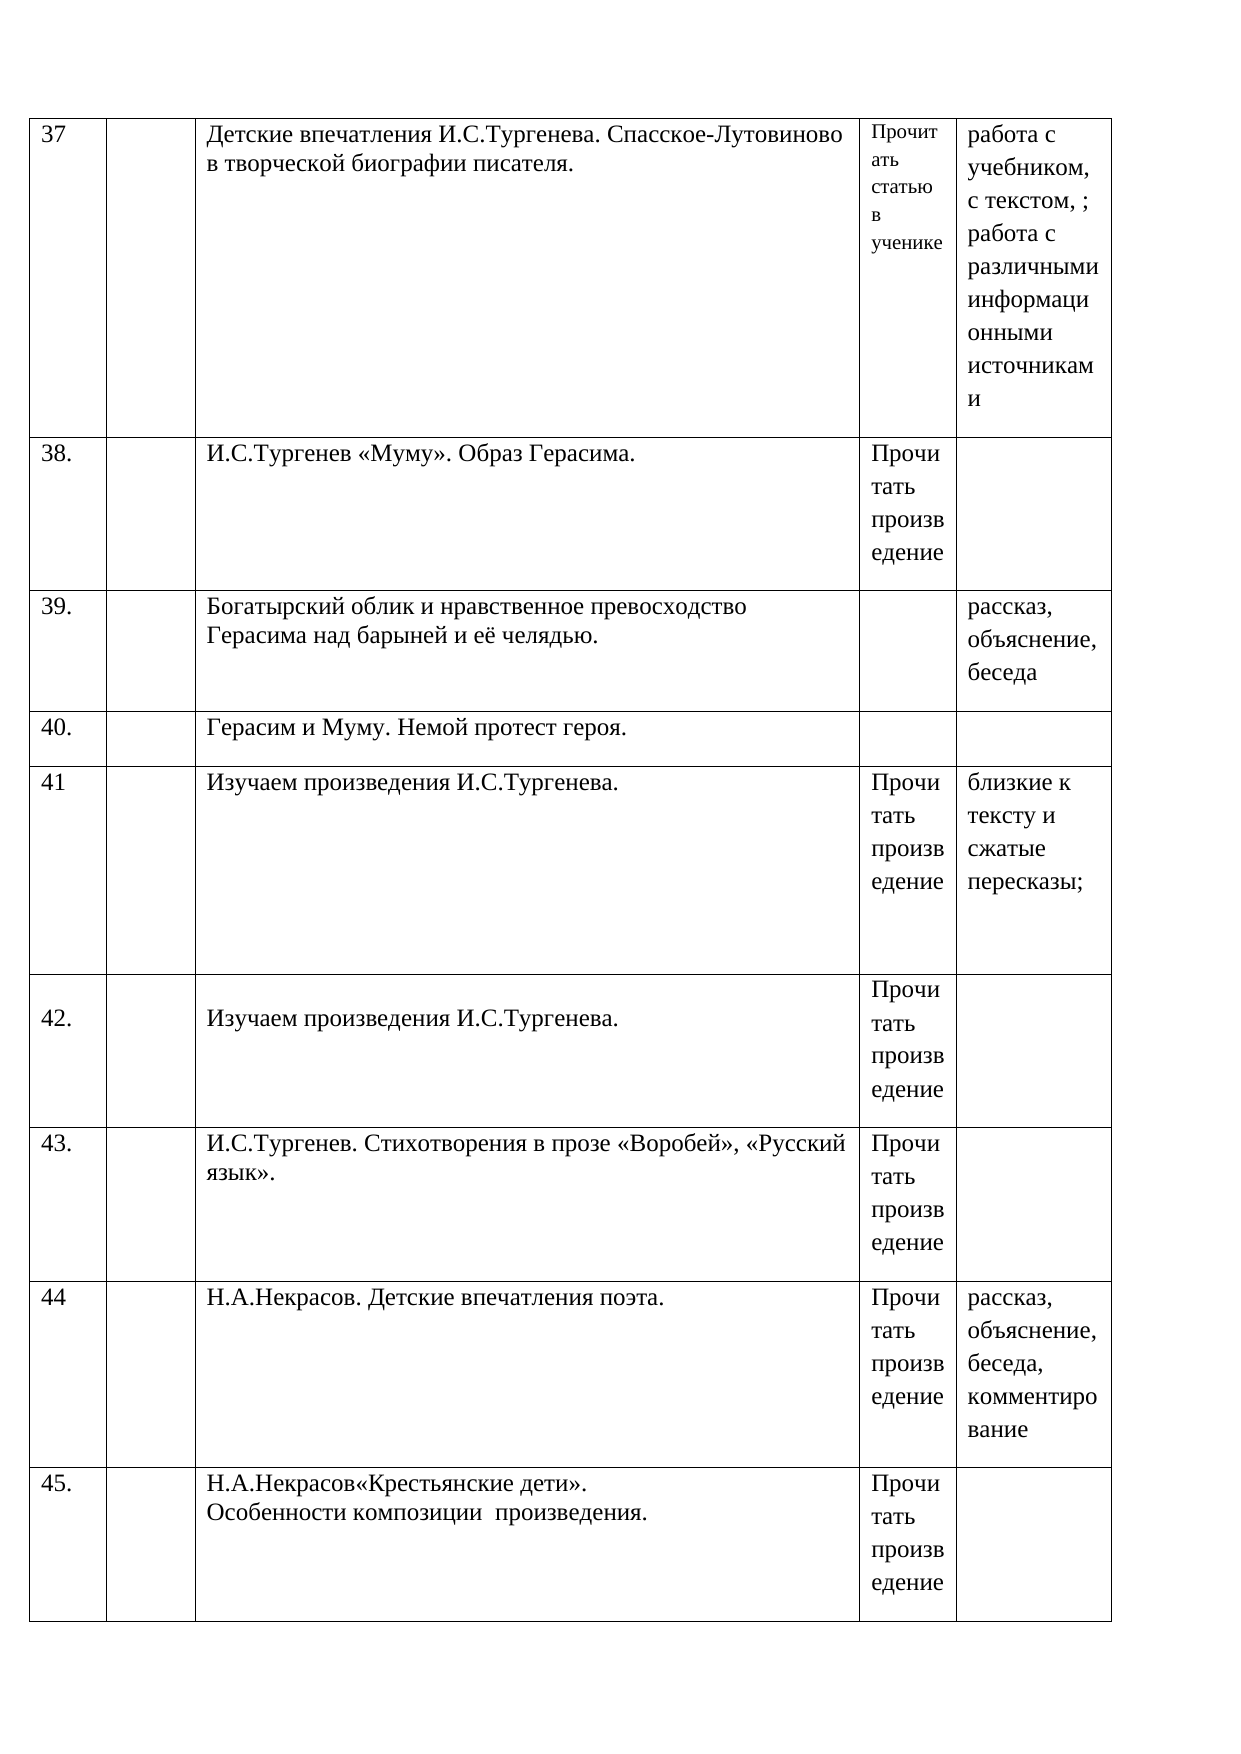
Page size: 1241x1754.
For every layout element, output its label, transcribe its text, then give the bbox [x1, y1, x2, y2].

table_cell Герасим и Муму. Немой протест героя. [196, 712, 859, 766]
table_cell [860, 591, 956, 711]
table_cell Прочитать произведение [860, 1468, 956, 1621]
table_cell [957, 975, 1111, 1127]
table_cell [107, 1128, 195, 1281]
table_cell [107, 591, 195, 711]
table_cell [957, 438, 1111, 590]
table_cell 42. [30, 975, 106, 1127]
table_cell И.С.Тургенев. Стихотворения в прозе «Воробей», «Русский язык». [196, 1128, 859, 1281]
table_cell [107, 438, 195, 590]
table_cell Изучаем произведения И.С.Тургенева. [196, 975, 859, 1127]
table_cell [107, 119, 195, 437]
table_cell 38. [30, 438, 106, 590]
table_cell [107, 975, 195, 1127]
table_cell Детские впечатления И.С.Тургенева. Спасское-Лутовиново в творческой биографии писателя. [196, 119, 859, 437]
table_cell Прочитать статью в ученике [860, 119, 956, 437]
table_cell [107, 712, 195, 766]
table_cell Н.А.Некрасов«Крестьянские дети». Особенности композиции произведения. [196, 1468, 859, 1621]
table_cell 41 [30, 767, 106, 973]
table_cell [107, 1468, 195, 1621]
table_cell Прочитать произведение [860, 1128, 956, 1281]
table_cell близкие к тексту и сжатые пересказы; [957, 767, 1111, 973]
table_cell [957, 712, 1111, 766]
table_cell 37 [30, 119, 106, 437]
table_cell рассказ, объяснение, беседа [957, 591, 1111, 711]
table_cell И.С.Тургенев «Муму». Образ Герасима. [196, 438, 859, 590]
table_cell 39. [30, 591, 106, 711]
table_cell Прочитать произведение [860, 1282, 956, 1467]
table_cell Прочитать произведение [860, 438, 956, 590]
table_cell Н.А.Некрасов. Детские впечатления поэта. [196, 1282, 859, 1467]
table_cell [957, 1468, 1111, 1621]
table_cell Богатырский облик и нравственное превосходство Герасима над барыней и её челядью. [196, 591, 859, 711]
table_cell рассказ, объяснение, беседа, комментирование [957, 1282, 1111, 1467]
table_cell 43. [30, 1128, 106, 1281]
table_cell Прочитать произведение [860, 767, 956, 973]
table_cell работа с учебником, с текстом, ; работа с различными информационными источниками [957, 119, 1111, 437]
table_cell 40. [30, 712, 106, 766]
table_cell Прочитать произведение [860, 975, 956, 1127]
table_cell [107, 767, 195, 973]
table_cell 44 [30, 1282, 106, 1467]
table_cell [107, 1282, 195, 1467]
table_cell 45. [30, 1468, 106, 1621]
table_cell [957, 1128, 1111, 1281]
table_cell Изучаем произведения И.С.Тургенева. [196, 767, 859, 973]
table_cell [860, 712, 956, 766]
